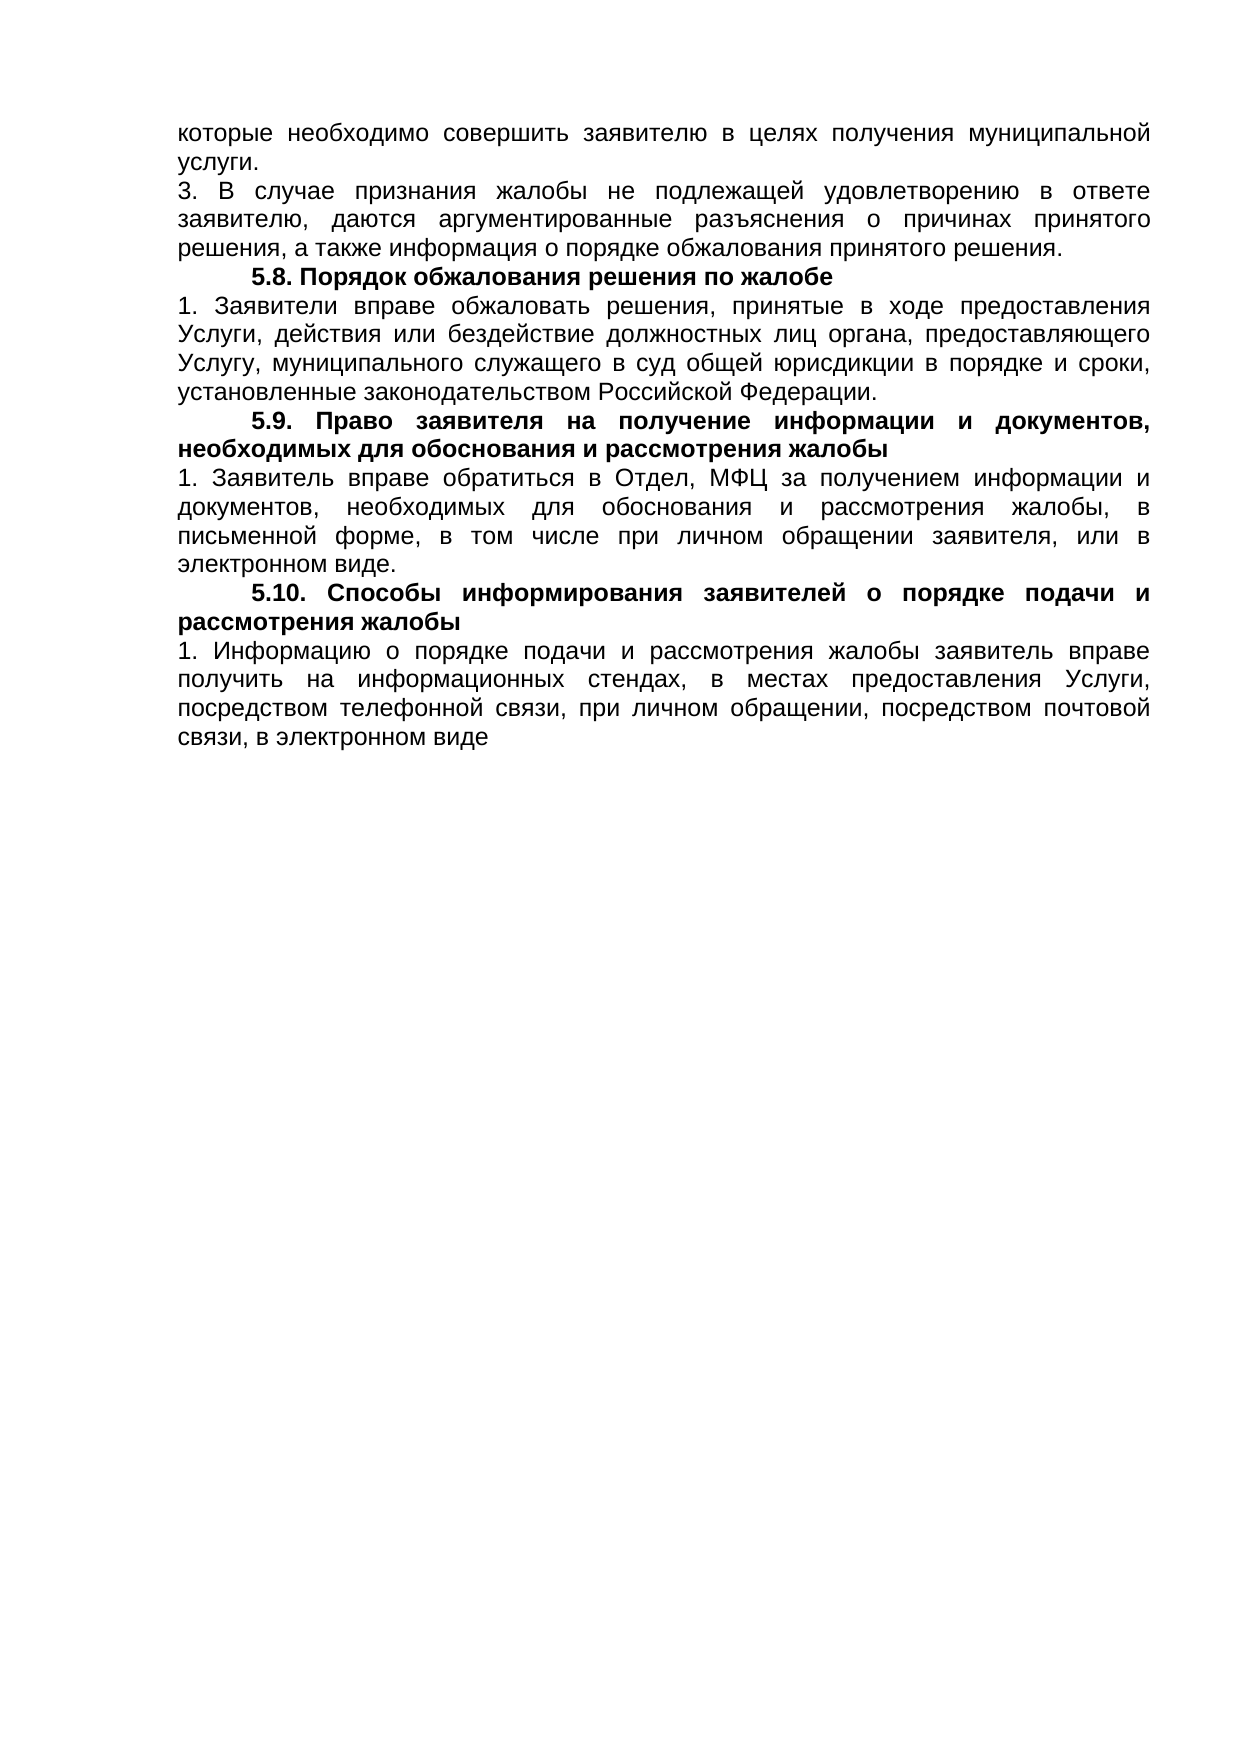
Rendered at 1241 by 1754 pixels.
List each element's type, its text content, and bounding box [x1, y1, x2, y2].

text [177, 118, 1152, 176]
text 5.8. Порядок обжалования решения по жалобе [177, 262, 1152, 291]
text 1. Заявители вправе обжаловать решения, принятые в ходе предоставления Услуги, действия или бездействие должностных лиц органа, предоставляющего Услугу, муниципального служащего в суд общей юрисдикции в порядке и сроки, установленные законодательством Российской Федерации. [177, 291, 1152, 406]
text 3. В случае признания жалобы не подлежащей удовлетворению в ответе заявителю, даются аргументированные разъяснения о причинах принятого решения, а также информация о порядке обжалования принятого решения. [177, 176, 1152, 262]
text 5.10. Способы информирования заявителей о порядке подачи и рассмотрения жалобы [177, 578, 1152, 636]
text 5.9. Право заявителя на получение информации и документов, необходимых для обоснования и рассмотрения жалобы [177, 406, 1152, 463]
text 1. Информацию о порядке подачи и рассмотрения жалобы заявитель вправе получить на информационных стендах, в местах предоставления Услуги, посредством телефонной связи, при личном обращении, посредством почтовой связи, в электронном виде [177, 636, 1152, 751]
text 1. Заявитель вправе обратиться в Отдел, МФЦ за получением информации и документов, необходимых для обоснования и рассмотрения жалобы, в письменной форме, в том числе при личном обращении заявителя, или в электронном виде. [177, 463, 1152, 578]
